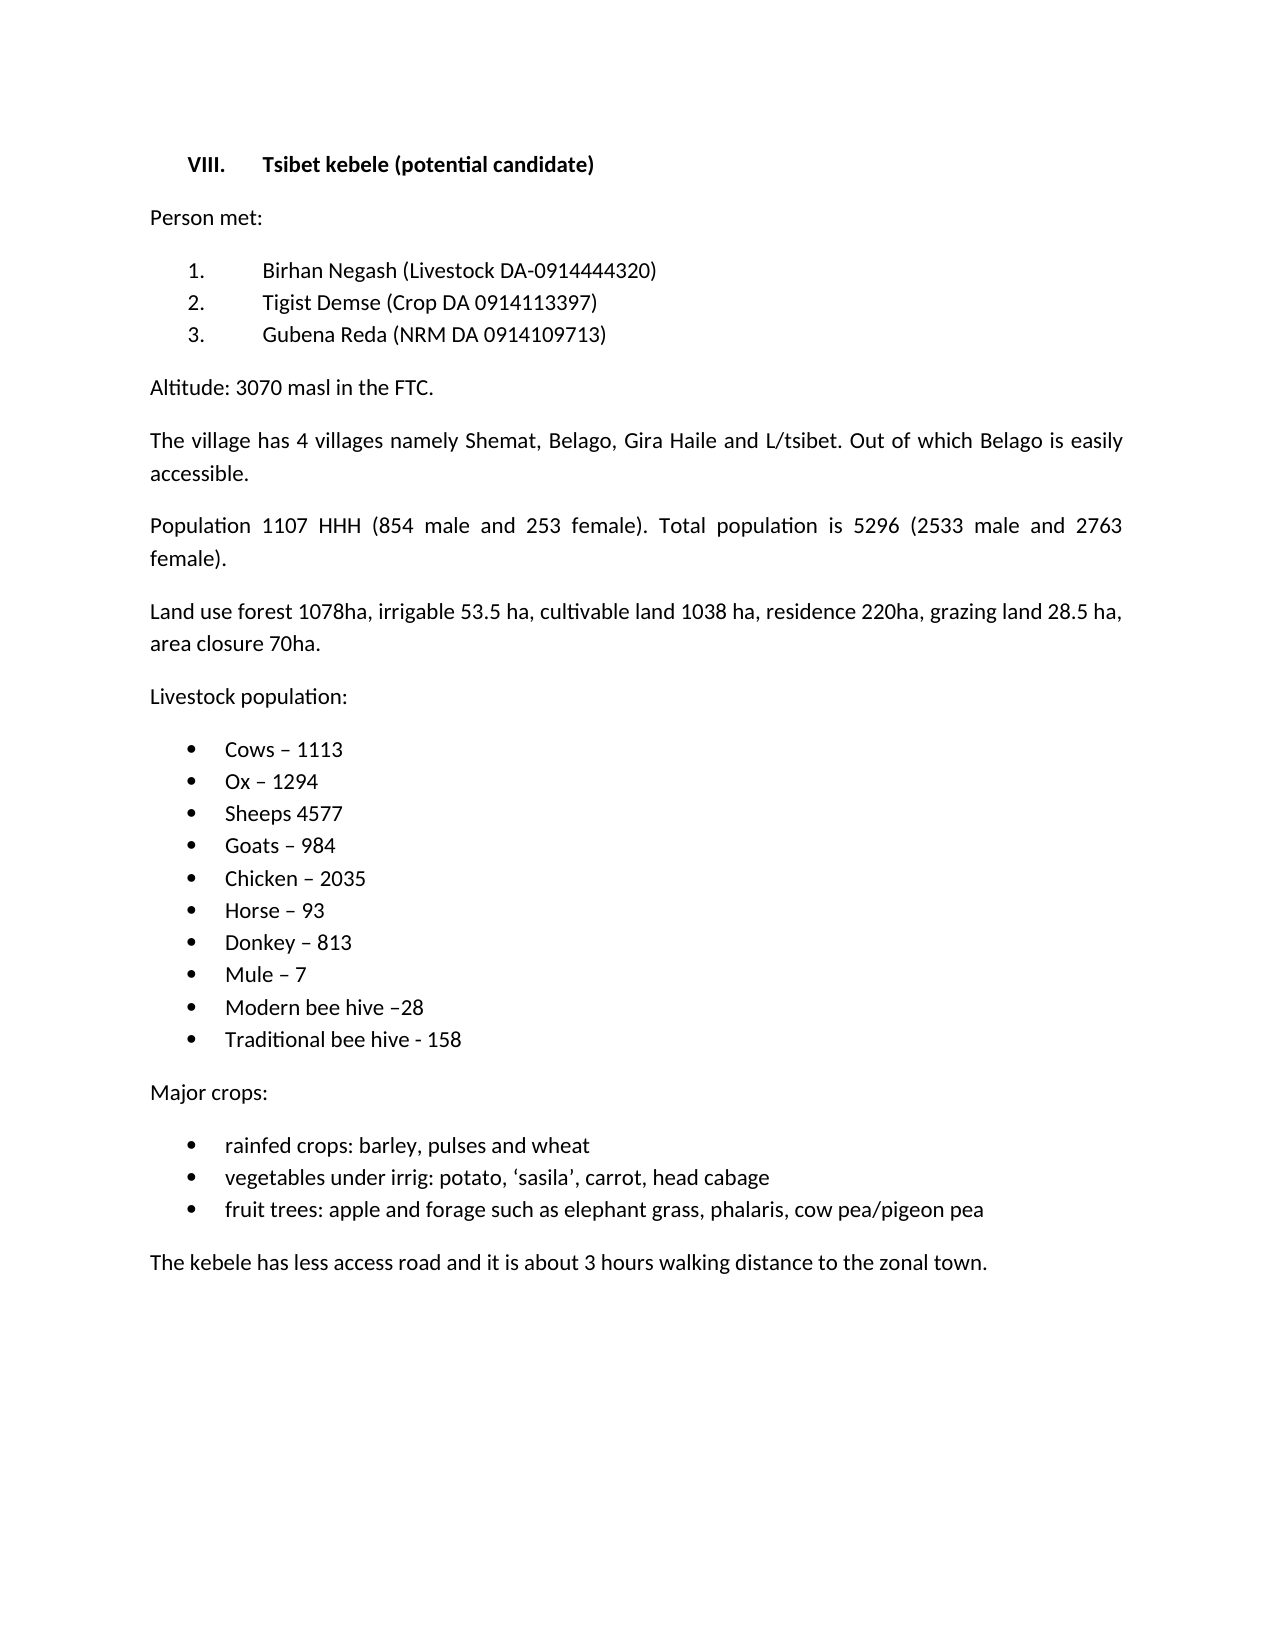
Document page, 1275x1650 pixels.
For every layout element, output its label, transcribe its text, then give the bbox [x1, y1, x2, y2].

list Tsibet kebele (potential candidate) [187, 150, 1125, 178]
list Donkey – 813 [187, 928, 1125, 956]
list Chicken – 2035 [187, 864, 1125, 892]
text Livestock population: [150, 682, 1125, 710]
list Goats – 984 [187, 832, 1125, 860]
list Birhan Negash (Livestock DA-0914444320) [187, 256, 1125, 284]
text The village has 4 villages namely Shemat, Belago, Gira Haile and L/tsibet. Out of which Belago is easily accessible. [150, 426, 1125, 487]
list Ox – 1294 [187, 767, 1125, 795]
list Cows – 1113 [187, 735, 1125, 763]
list Mule – 7 [187, 960, 1125, 988]
list fruit trees: apple and forage such as elephant grass, phalaris, cow pea/pigeon pea [187, 1195, 1125, 1223]
text Land use forest 1078ha, irrigable 53.5 ha, cultivable land 1038 ha, residence 220ha, grazing land 28.5 ha, area closure 70ha. [150, 597, 1125, 657]
list Traditional bee hive - 158 [187, 1025, 1125, 1053]
text Person met: [150, 203, 1125, 231]
text The kebele has less access road and it is about 3 hours walking distance to the zonal town. [150, 1248, 1125, 1276]
text Major crops: [150, 1078, 1125, 1106]
list Gubena Reda (NRM DA 0914109713) [187, 320, 1125, 348]
text Altitude: 3070 masl in the FTC. [150, 373, 1125, 401]
text Population 1107 HHH (854 male and 253 female). Total population is 5296 (2533 male and 2763 female). [150, 512, 1125, 572]
list Sheeps 4577 [187, 799, 1125, 827]
list Tigist Demse (Crop DA 0914113397) [187, 288, 1125, 316]
list Modern bee hive –28 [187, 993, 1125, 1021]
list vegetables under irrig: potato, ‘sasila’, carrot, head cabage [187, 1163, 1125, 1191]
list rainfed crops: barley, pulses and wheat [187, 1131, 1125, 1159]
list Horse – 93 [187, 896, 1125, 924]
